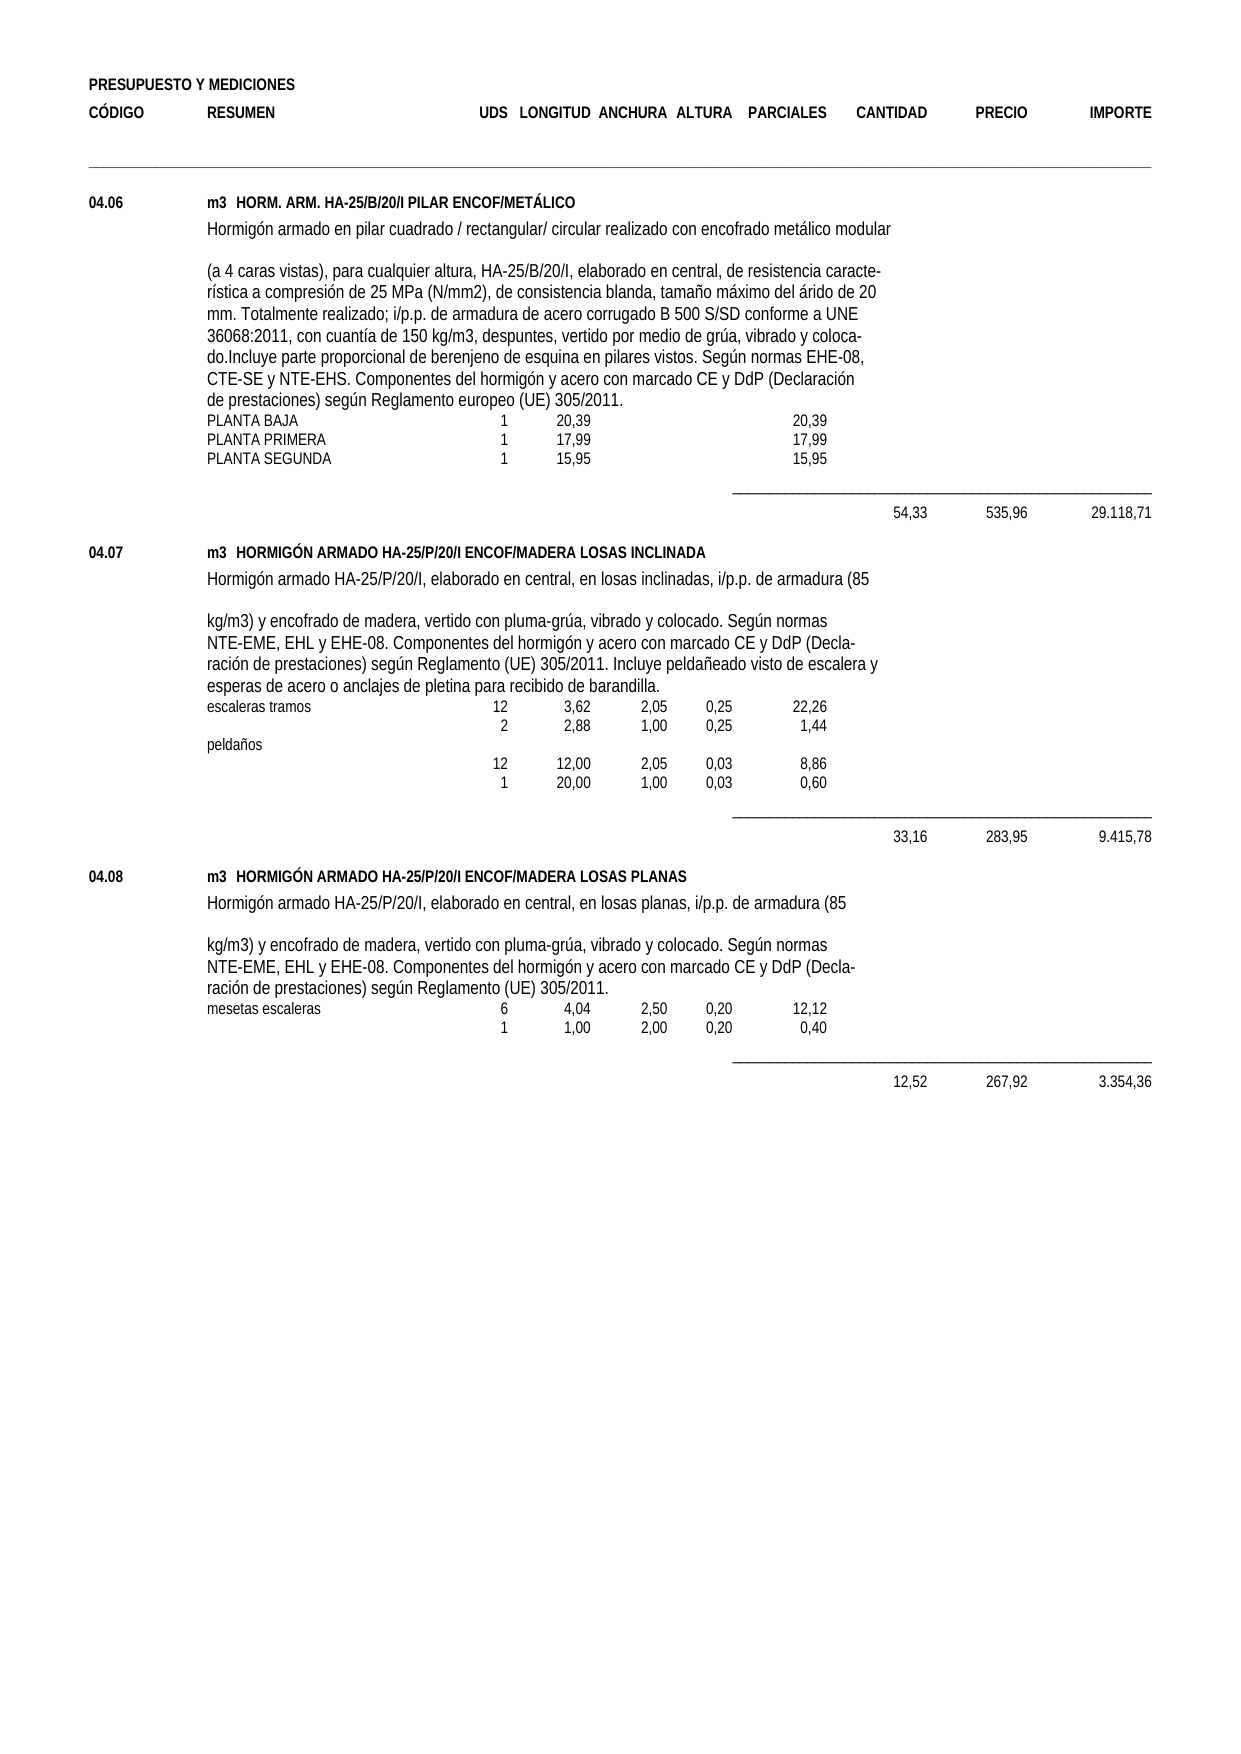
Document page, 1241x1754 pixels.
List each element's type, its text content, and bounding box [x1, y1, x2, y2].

text ración de prestaciones) según Reglamento (UE) 305/2011. [89, 977, 1211, 999]
text 12,52 267,92 3.354,36 [89, 1072, 1211, 1091]
text 04.06 m3 HORM. ARM. HA-25/B/20/I PILAR ENCOF/METÁLICO [89, 192, 1211, 212]
text escaleras tramos 12 3,62 2,05 0,25 22,26 [89, 696, 1211, 716]
text PLANTA BAJA 1 20,39 20,39 [89, 411, 1211, 430]
text de prestaciones) según Reglamento europeo (UE) 305/2011. [89, 389, 1211, 411]
text peldaños [89, 735, 1211, 754]
text NTE-EME, EHL y EHE-08. Componentes del hormigón y acero con marcado CE y DdP (Decla- [89, 956, 1211, 977]
text Hormigón armado HA-25/P/20/I, elaborado en central, en losas planas, i/p.p. de armadura (85 [89, 892, 1211, 913]
text rística a compresión de 25 MPa (N/mm2), de consistencia blanda, tamaño máximo del árido de 20 [89, 281, 1211, 303]
text NTE-EME, EHL y EHE-08. Componentes del hormigón y acero con marcado CE y DdP (Decla- [89, 632, 1211, 653]
text mm. Totalmente realizado; i/p.p. de armadura de acero corrugado B 500 S/SD conforme a UNE [89, 303, 1211, 324]
text PLANTA SEGUNDA 1 15,95 15,95 [89, 449, 1211, 468]
text Hormigón armado HA-25/P/20/I, elaborado en central, en losas inclinadas, i/p.p. de armadura (85 [89, 568, 1211, 589]
text kg/m3) y encofrado de madera, vertido con pluma-grúa, vibrado y colocado. Según normas [89, 610, 1211, 632]
text 04.07 m3 HORMIGÓN ARMADO HA-25/P/20/I ENCOF/MADERA LOSAS INCLINADA [89, 543, 1211, 562]
text 33,16 283,95 9.415,78 [89, 827, 1211, 846]
text 54,33 535,96 29.118,71 [89, 503, 1211, 522]
text 2 2,88 1,00 0,25 1,44 [89, 716, 1211, 735]
text kg/m3) y encofrado de madera, vertido con pluma-grúa, vibrado y colocado. Según normas [89, 934, 1211, 956]
text 1 1,00 2,00 0,20 0,40 [89, 1018, 1211, 1037]
text mesetas escaleras 6 4,04 2,50 0,20 12,12 [89, 999, 1211, 1018]
text ración de prestaciones) según Reglamento (UE) 305/2011. Incluye peldañeado visto de escalera y [89, 653, 1211, 675]
text 36068:2011, con cuantía de 150 kg/m3, despuntes, vertido por medio de grúa, vibrado y coloca- [89, 324, 1211, 346]
text 1 20,00 1,00 0,03 0,60 [89, 773, 1211, 792]
text 04.08 m3 HORMIGÓN ARMADO HA-25/P/20/I ENCOF/MADERA LOSAS PLANAS [89, 867, 1211, 886]
text 12 12,00 2,05 0,03 8,86 [89, 754, 1211, 773]
text esperas de acero o anclajes de pletina para recibido de barandilla. [89, 675, 1211, 696]
text do.Incluye parte proporcional de berenjeno de esquina en pilares vistos. Según normas EHE-08, [89, 346, 1211, 368]
text CTE-SE y NTE-EHS. Componentes del hormigón y acero con marcado CE y DdP (Declaración [89, 368, 1211, 389]
text (a 4 caras vistas), para cualquier altura, HA-25/B/20/I, elaborado en central, de resistencia caracte- [89, 260, 1211, 281]
text Hormigón armado en pilar cuadrado / rectangular/ circular realizado con encofrado metálico modular [89, 217, 1211, 239]
text PLANTA PRIMERA 1 17,99 17,99 [89, 430, 1211, 449]
